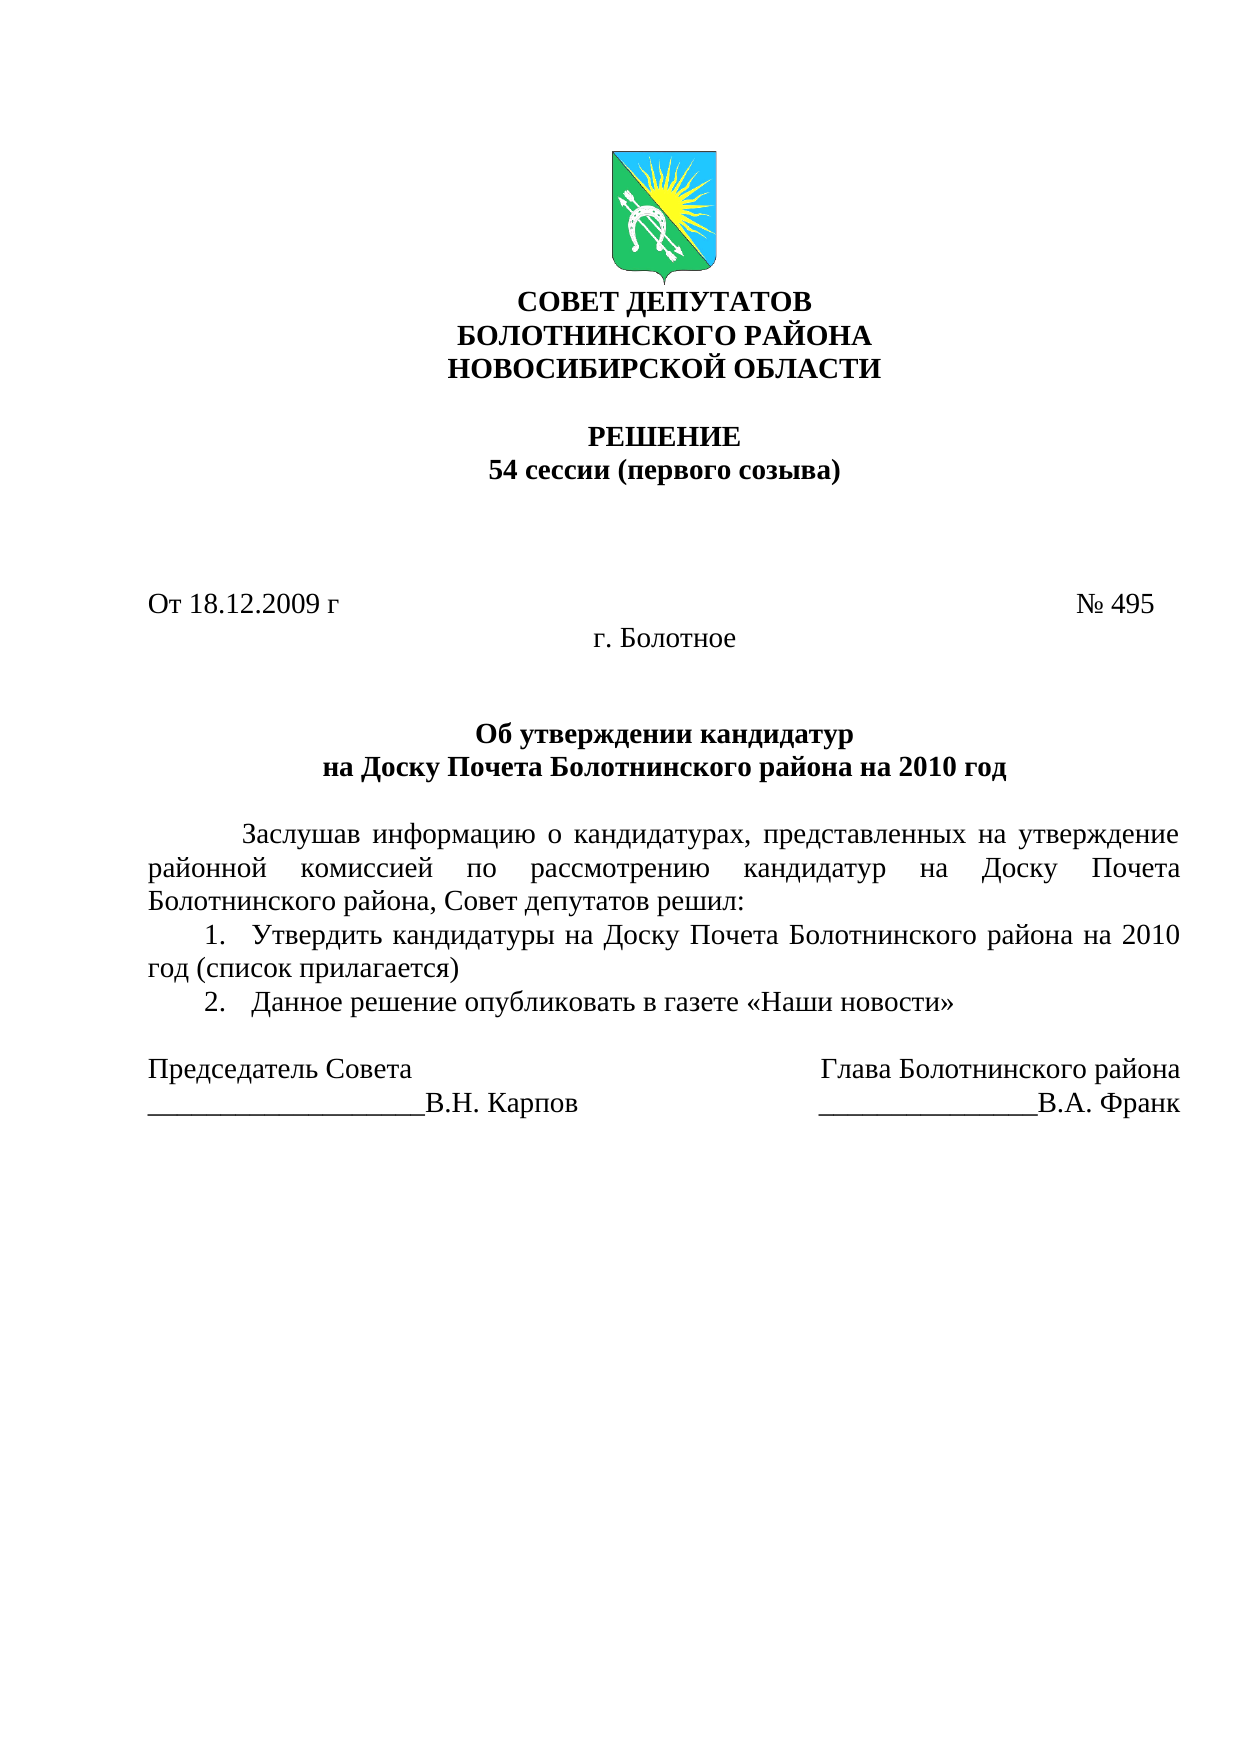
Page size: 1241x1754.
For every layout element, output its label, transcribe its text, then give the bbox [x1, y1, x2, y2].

text на Доску Почета Болотнинского района на 2010 год [148, 749, 1181, 783]
text РЕШЕНИЕ [148, 419, 1181, 452]
text НОВОСИБИРСКОЙ ОБЛАСТИ [148, 352, 1181, 385]
text От 18.12.2009 г № 495 [148, 586, 1181, 620]
text ___________________В.Н. Карпов _______________В.А. Франк [148, 1085, 1181, 1118]
text 54 сессии (первого созыва) [148, 452, 1181, 486]
list Утвердить кандидатуры на Доску Почета Болотнинского района на 2010 год (список прилагается) [148, 917, 1181, 984]
text г. Болотное [148, 620, 1181, 653]
text Об утверждении кандидатур [148, 716, 1181, 749]
text БОЛОТНИНСКОГО РАЙОНА [148, 318, 1181, 352]
text СОВЕТ ДЕПУТАТОВ [148, 284, 1181, 318]
list Данное решение опубликовать в газете «Наши новости» [162, 984, 1181, 1018]
text Заслушав информацию о кандидатурах, представленных на утверждение районной комиссией по рассмотрению кандидатур на Доску Почета Болотнинского района, Совет депутатов решил: [148, 816, 1181, 917]
text Председатель Совета Глава Болотнинского района [148, 1051, 1181, 1085]
